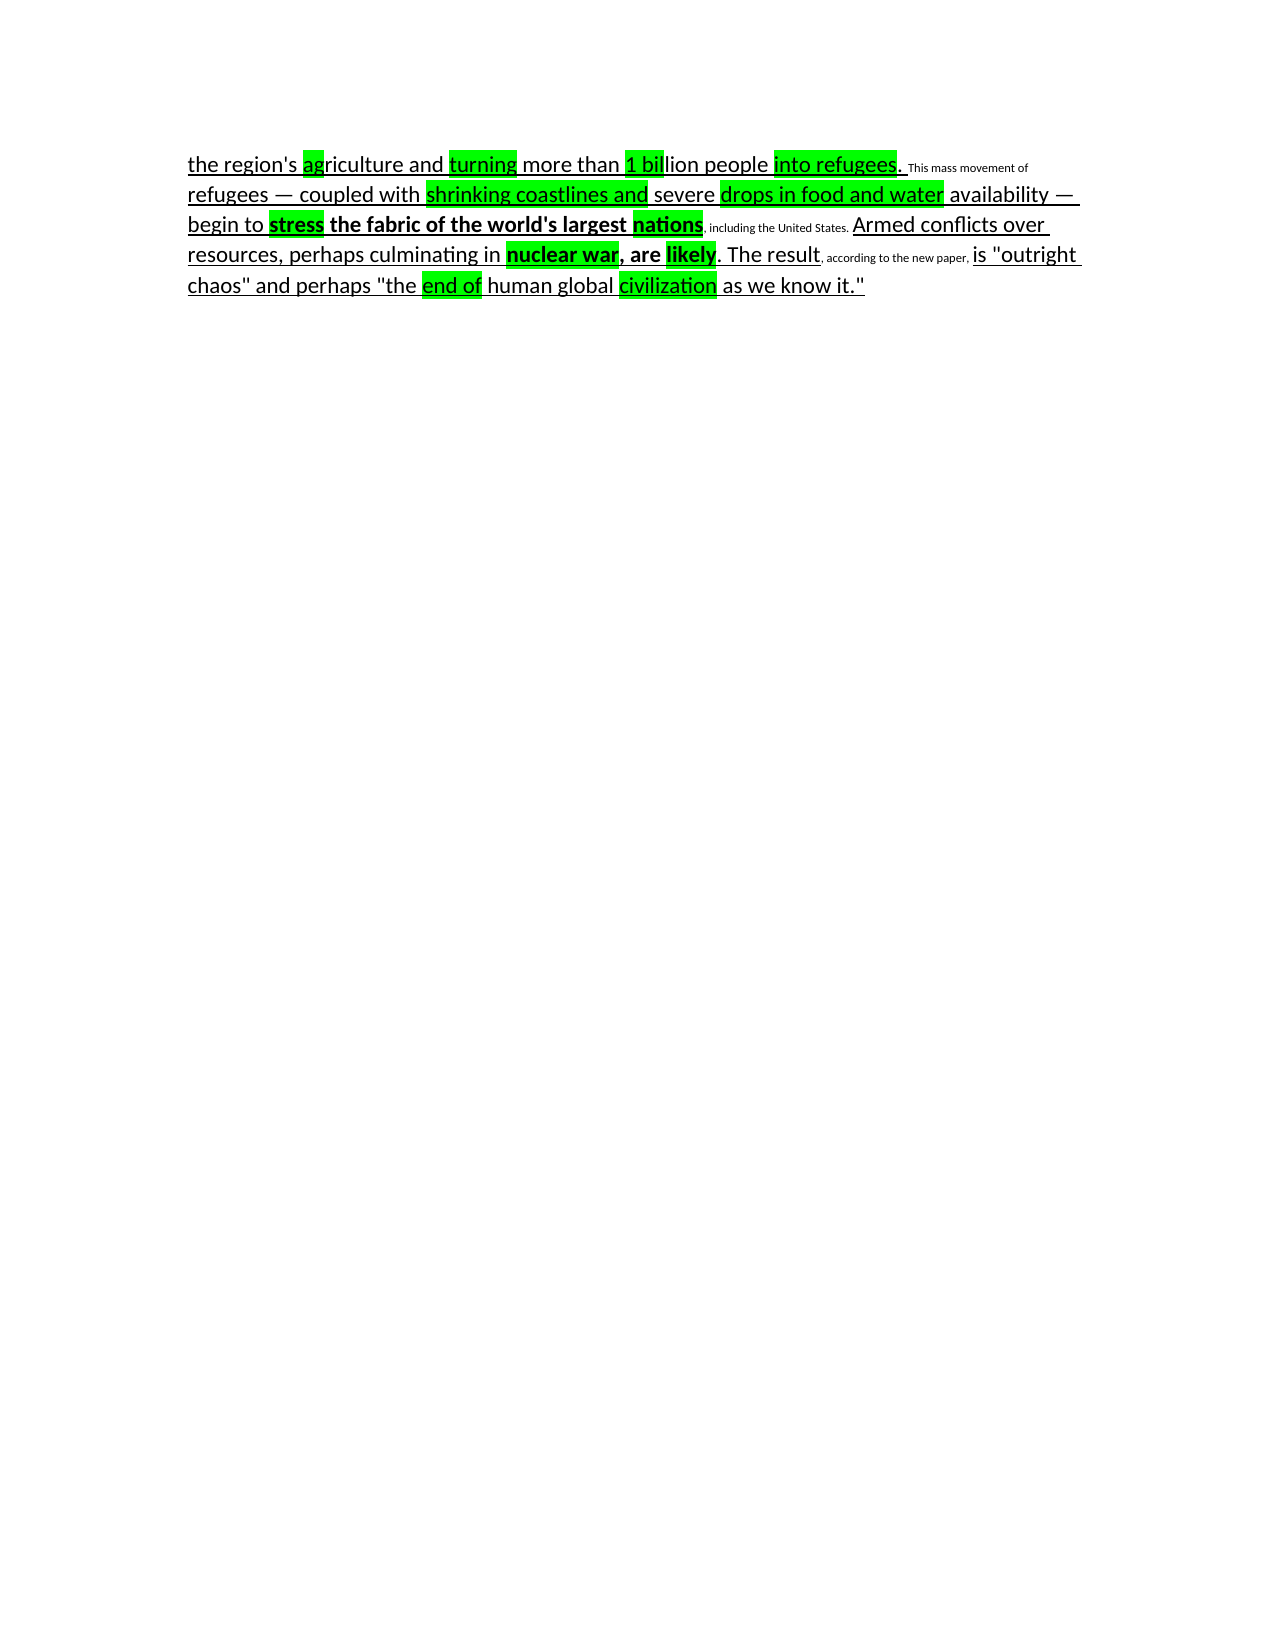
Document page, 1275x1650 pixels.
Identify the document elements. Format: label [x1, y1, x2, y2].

text [187, 150, 1087, 299]
